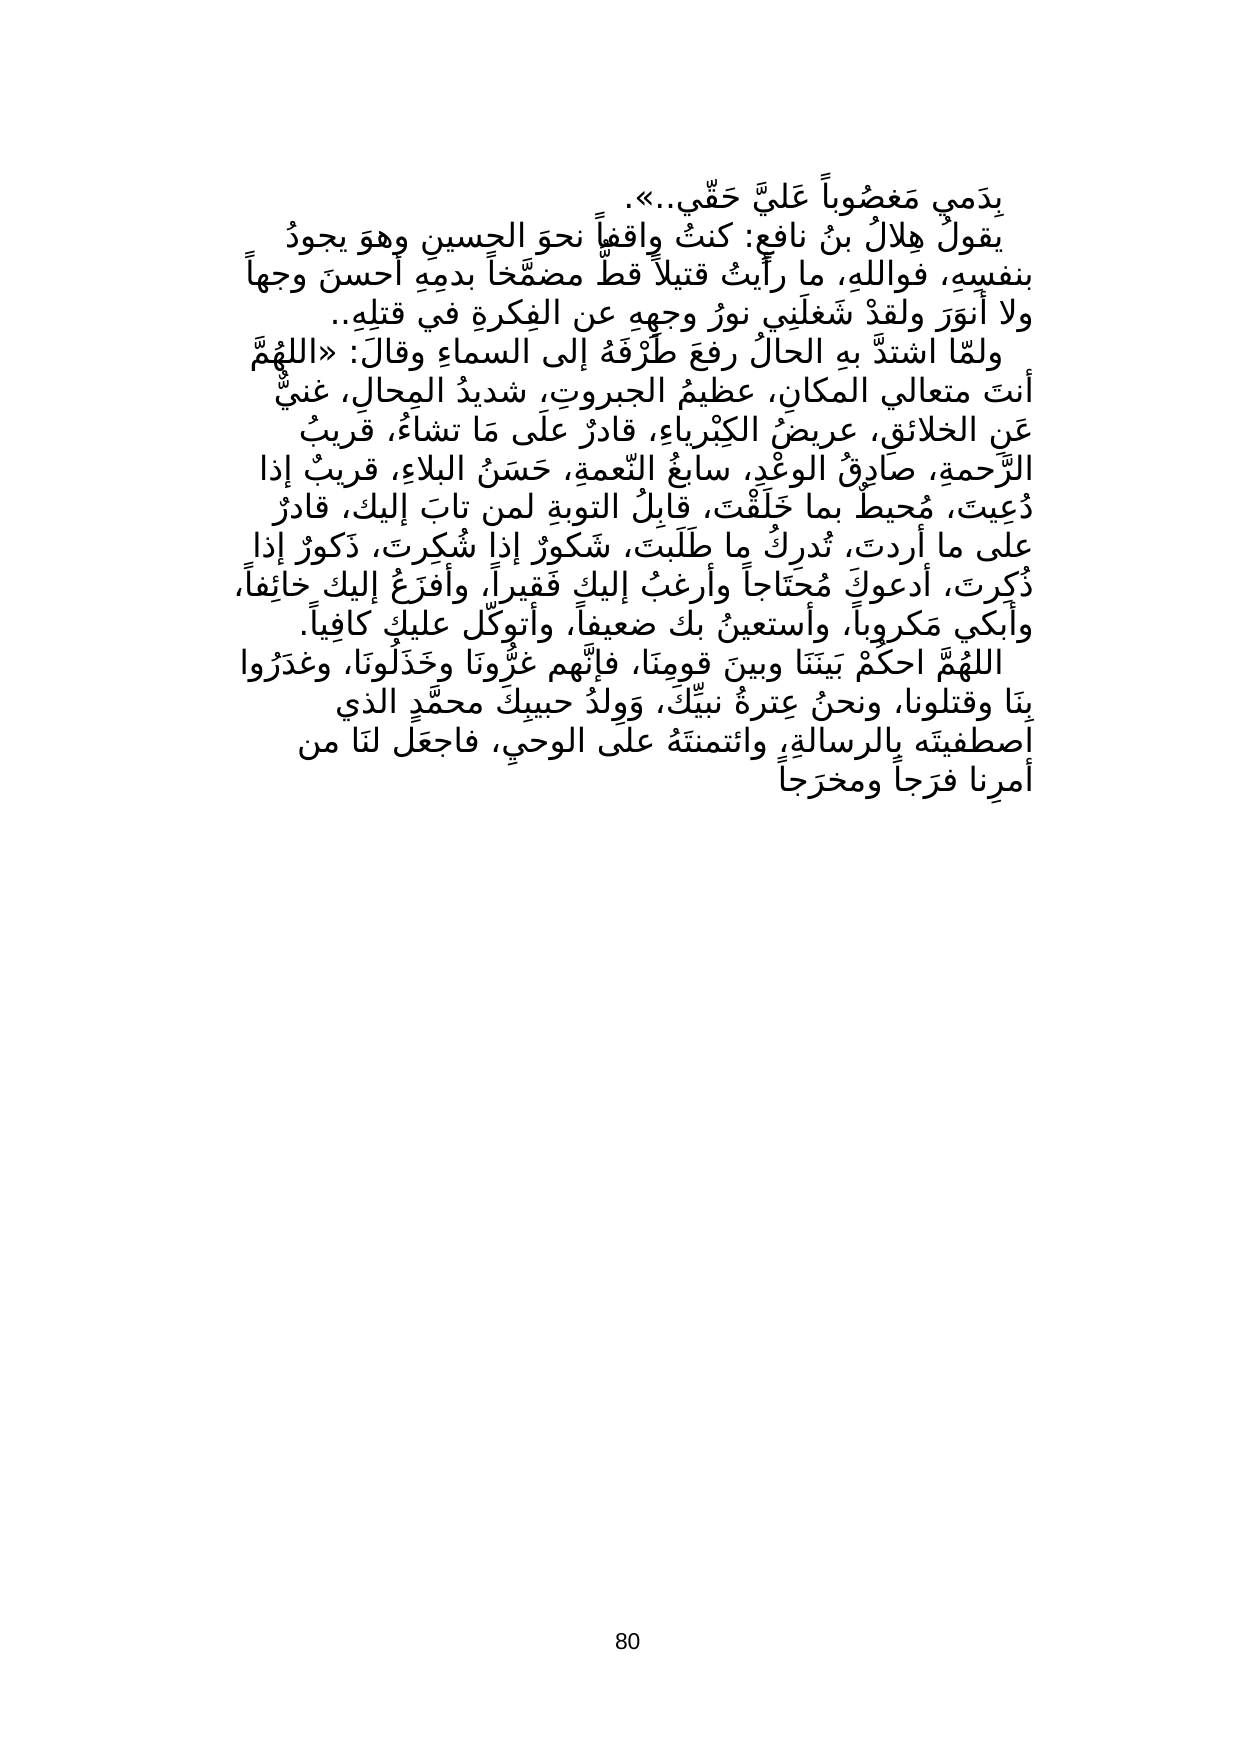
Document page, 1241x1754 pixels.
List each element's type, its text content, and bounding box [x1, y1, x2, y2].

text يقولُ هِلالُ بنُ نافعٍ: كنتُ واقفاً نحوَ الحسينِ وهوَ يجودُ بنفسِهِ، فواللهِ، ما رأيتُ قتيلاً قطُّ مضمَّخاً بدمِهِ أحسنَ وجهاً ولا أنوَرَ ولقدْ شَغلَنِي نورُ وجهِهِ عن الفِكرةِ في قتلِهِ.. [222, 216, 1033, 333]
text بِدَمي مَغصُوباً عَليَّ حَقّي..». [222, 177, 1033, 216]
text اللهُمَّ احكُمْ بَينَنَا وبينَ قومِنَا، فإنَّهم غرُّونَا وخَذَلُونَا، وغدَرُوا بِنَا وقتلونا، ونحنُ عِترةُ نبيِّكَ، وَوِلدُ حبيبِكَ محمَّدٍ الذي اصطفيتَه بالرسالةِ، وائتمنتَهُ على الوحيِ، فاجعَل لنَا من أمرِنا فرَجاً ومخرَجاً [222, 643, 1033, 799]
text ولمّا اشتدَّ بهِ الحالُ رفعَ طَرْفَهُ إلى السماءِ وقالَ: «اللهُمَّ أنتَ متعالي المكانِ، عظيمُ الجبروتِ، شديدُ المِحالِ، غنيٌّ عَنِ الخلائقِ، عريضُ الكِبْرياءِ، قادرٌ علَى مَا تشاءُ، قريبُ الرَّحمةِ، صادِقُ الوعْدِ، سابغُ النّعمةِ، حَسَنُ البلاءِ، قريبٌ إذا دُعِيتَ، مُحيطٌ بما خَلَقْتَ، قابِلُ التوبةِ لمن تابَ إليك، قادرٌ على ما أردتَ، تُدرِكُ ما طَلَبتَ، شَكورٌ إذا شُكِرتَ، ذَكورٌ إذا ذُكِرتَ، أدعوكَ مُحتَاجاً وأرغبُ إليك فَقيراً، وأفزَعُ إليك خائِفاً، وأبكي مَكروباً، وأستعينُ بك ضعيفاً، وأتوكّل عليك كافِياً. [222, 333, 1033, 643]
